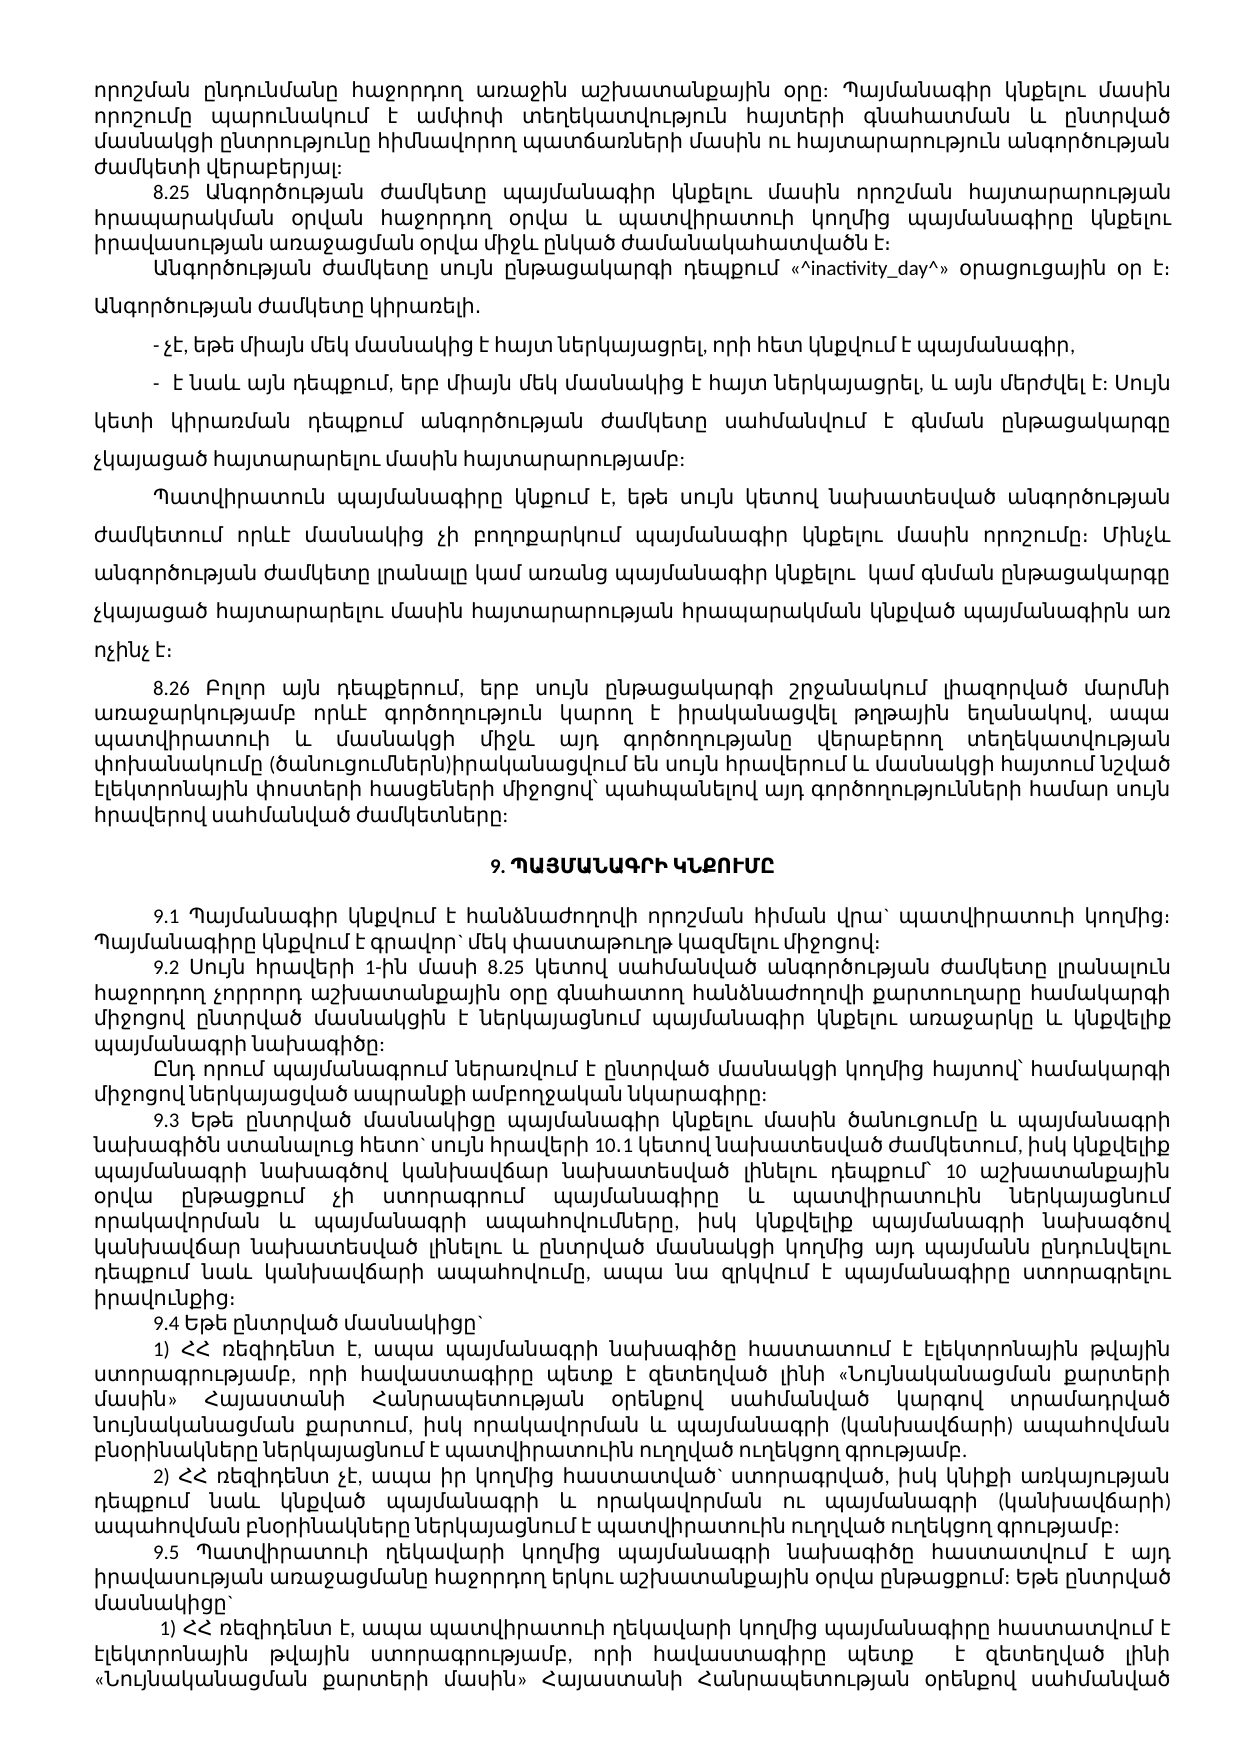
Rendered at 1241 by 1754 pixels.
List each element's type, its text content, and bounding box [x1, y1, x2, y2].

text 9.1 Պայմանագիր կնքվում է հանձնաժողովի որոշման հիման վրա` պատվիրատուի կողմից։ Պայմանագիրը կնքվում է գրավոր` մեկ փաստաթուղթ կազմելու միջոցով։ [94, 904, 1171, 954]
text Ընդ որում պայմանագրում ներառվում է ընտրված մասնակցի կողմից հայտով՝ համակարգի միջոցով ներկայացված ապրանքի ամբողջական նկարագիրը: [94, 1056, 1171, 1107]
text 9. ՊԱՅՄԱՆԱԳՐԻ ԿՆՔՈՒՄԸ [94, 853, 1171, 878]
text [94, 1615, 1171, 1692]
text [94, 75, 1171, 179]
text - է նաև այն դեպքում, երբ միայն մեկ մասնակից է հայտ ներկայացրել, և այն մերժվել է: Սույն կետի կիրառման դեպքում անգործության ժամկետը սահմանվում է գնման ընթացակարգը չկայացած հայտարարելու մասին հայտարարությամբ: [94, 370, 1171, 472]
text 9.4 Եթե ընտրված մասնակիցը` [94, 1310, 1171, 1336]
text 1) ՀՀ ռեզիդենտ է, ապա պայմանագրի նախագիծը հաստատում է էլեկտրոնային թվային ստորագրությամբ, որի հավաստագիրը պետք է զետեղված լինի «Նույնականացման քարտերի մասին» Հայաստանի Հանրապետության օրենքով սահմանված կարգով տրամադրված նույնականացման քարտում, իսկ որակավորման և պայմանագրի (կանխավճարի) ապահովման բնօրինակները ներկայացնում է պատվիրատուին ուղղված ուղեկցող գրությամբ. [94, 1336, 1171, 1463]
text 9.5 Պատվիրատուի ղեկավարի կողմից պայմանագրի նախագիծը հաստատվում է այդ իրավասության առաջացմանը հաջորդող երկու աշխատանքային օրվա ընթացքում: Եթե ընտրված մասնակիցը` [94, 1539, 1171, 1615]
text 2) ՀՀ ռեզիդենտ չէ, ապա իր կողմից հաստատված` ստորագրված, իսկ կնիքի առկայության դեպքում նաև կնքված պայմանագրի և որակավորման ու պայմանագրի (կանխավճարի) ապահովման բնօրինակները ներկայացնում է պատվիրատուին ուղղված ուղեկցող գրությամբ: [94, 1463, 1171, 1539]
text 8.25 Անգործության ժամկետը պայմանագիր կնքելու մասին որոշման հայտարարության հրապարակման օրվան հաջորդող օրվա և պատվիրատուի կողմից պայմանագիրը կնքելու իրավասության առաջացման օրվա միջև ընկած ժամանակահատվածն է։ [94, 179, 1171, 256]
text 9.2 Սույն հրավերի 1-ին մասի 8.25 կետով սահմանված անգործության ժամկետը լրանալուն հաջորդող չորրորդ աշխատանքային օրը գնահատող հանձնաժողովի քարտուղարը համակարգի միջոցով ընտրված մասնակցին է ներկայացնում պայմանագիր կնքելու առաջարկը և կնքվելիք պայմանագրի նախագիծը: [94, 954, 1171, 1056]
text Պատվիրատուն պայմանագիրը կնքում է, եթե սույն կետով նախատեսված անգործության ժամկետում որևէ մասնակից չի բողոքարկում պայմանագիր կնքելու մասին որոշումը։ Մինչև անգործության ժամկետը լրանալը կամ առանց պայմանագիր կնքելու կամ գնման ընթացակարգը չկայացած հայտարարելու մասին հայտարարության հրապարակման կնքված պայմանագիրն առ ոչինչ է։ [94, 484, 1171, 662]
text 8.26 Բոլոր այն դեպքերում, երբ սույն ընթացակարգի շրջանակում լիազորված մարմնի առաջարկությամբ որևէ գործողություն կարող է իրականացվել թղթային եղանակով, ապա պատվիրատուի և մասնակցի միջև այդ գործողությանը վերաբերող տեղեկատվության փոխանակումը (ծանուցումներն)իրականացվում են սույն հրավերում և մասնակցի հայտում նշված էլեկտրոնային փոստերի հասցեների միջոցով՝ պահպանելով այդ գործողությունների համար սույն հրավերով սահմանված ժամկետները: [94, 675, 1171, 827]
text - չէ, եթե միայն մեկ մասնակից է հայտ ներկայացրել, որի հետ կնքվում է պայմանագիր, [94, 332, 1171, 357]
text 9.3 Եթե ընտրված մասնակիցը պայմանագիր կնքելու մասին ծանուցումը և պայմանագրի նախագիծն ստանալուց հետո` սույն հրավերի 10․1 կետով նախատեսված ժամկետում, իսկ կնքվելիք պայմանագրի նախագծով կանխավճար նախատեսված լինելու դեպքում՝ 10 աշխատանքային օրվա ընթացքում չի ստորագրում պայմանագիրը և պատվիրատուին ներկայացնում որակավորման և պայմանագրի ապահովումները, իսկ կնքվելիք պայմանագրի նախագծով կանխավճար նախատեսված լինելու և ընտրված մասնակցի կողմից այդ պայմանն ընդունվելու դեպքում նաև կանխավճարի ապահովումը, ապա նա զրկվում է պայմանագիրը ստորագրելու իրավունքից։ [94, 1107, 1171, 1310]
text Անգործության ժամկետը սույն ընթացակարգի դեպքում «^inactivity_day^» օրացուցային օր է։ Անգործության ժամկետը կիրառելի․ [94, 256, 1171, 319]
